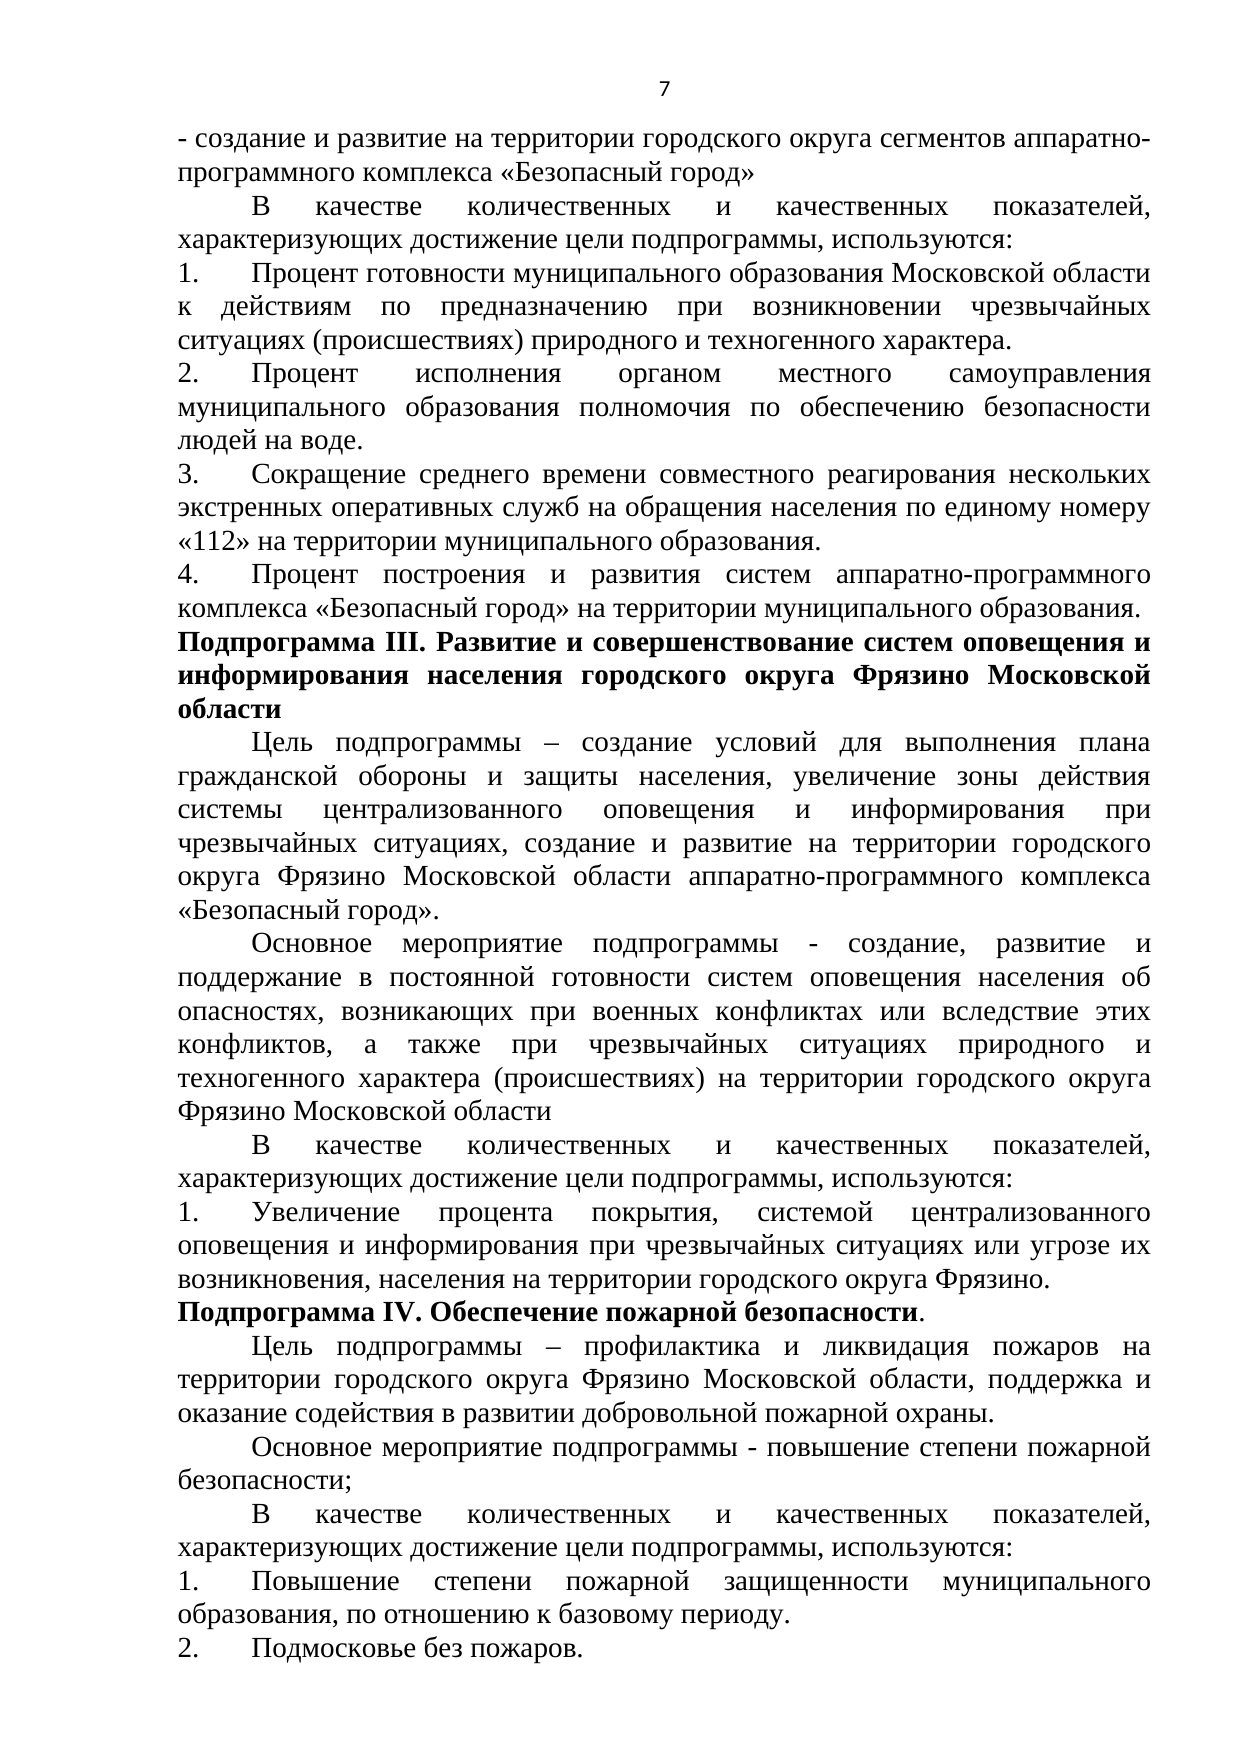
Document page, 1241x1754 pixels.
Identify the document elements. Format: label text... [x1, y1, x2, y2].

text Подпрограмма IV. Обеспечение пожарной безопасности. [177, 1294, 1152, 1328]
text 4. Процент построения и развития систем аппаратно-программного комплекса «Безопасный город» на территории муниципального образования. [177, 557, 1152, 624]
text 1. Процент готовности муниципального образования Московской области к действиям по предназначению при возникновении чрезвычайных ситуациях (происшествиях) природного и техногенного характера. [177, 255, 1152, 355]
text 1. Увеличение процента покрытия, системой централизованного оповещения и информирования при чрезвычайных ситуациях или угрозе их возникновения, населения на территории городского округа Фрязино. [177, 1194, 1152, 1294]
text Основное мероприятие подпрограммы - создание, развитие и поддержание в постоянной готовности систем оповещения населения об опасностях, возникающих при военных конфликтах или вследствие этих конфликтов, а также при чрезвычайных ситуациях природного и техногенного характера (происшествиях) на территории городского округа Фрязино Московской области [177, 926, 1152, 1127]
text 3. Сокращение среднего времени совместного реагирования нескольких экстренных оперативных служб на обращения населения по единому номеру «112» на территории муниципального образования. [177, 456, 1152, 557]
text 2. Процент исполнения органом местного самоуправления муниципального образования полномочия по обеспечению безопасности людей на воде. [177, 355, 1152, 456]
text 2. Подмосковье без пожаров. [177, 1630, 1152, 1663]
text Цель подпрограммы – профилактика и ликвидация пожаров на территории городского округа Фрязино Московской области, поддержка и оказание содействия в развитии добровольной пожарной охраны. [177, 1328, 1152, 1429]
text Цель подпрограммы – создание условий для выполнения плана гражданской обороны и защиты населения, увеличение зоны действия системы централизованного оповещения и информирования при чрезвычайных ситуациях, создание и развитие на территории городского округа Фрязино Московской области аппаратно-программного комплекса «Безопасный город». [177, 724, 1152, 926]
text В качестве количественных и качественных показателей, характеризующих достижение цели подпрограммы, используются: [177, 1127, 1152, 1194]
text В качестве количественных и качественных показателей, характеризующих достижение цели подпрограммы, используются: [177, 188, 1152, 255]
text Подпрограмма III. Развитие и совершенствование систем оповещения и информирования населения городского округа Фрязино Московской области [177, 624, 1152, 724]
text В качестве количественных и качественных показателей, характеризующих достижение цели подпрограммы, используются: [177, 1496, 1152, 1563]
text Основное мероприятие подпрограммы - повышение степени пожарной безопасности; [177, 1429, 1152, 1496]
text - создание и развитие на территории городского округа сегментов аппаратно-программного комплекса «Безопасный город» [177, 121, 1152, 188]
text 1. Повышение степени пожарной защищенности муниципального образования, по отношению к базовому периоду. [177, 1563, 1152, 1630]
